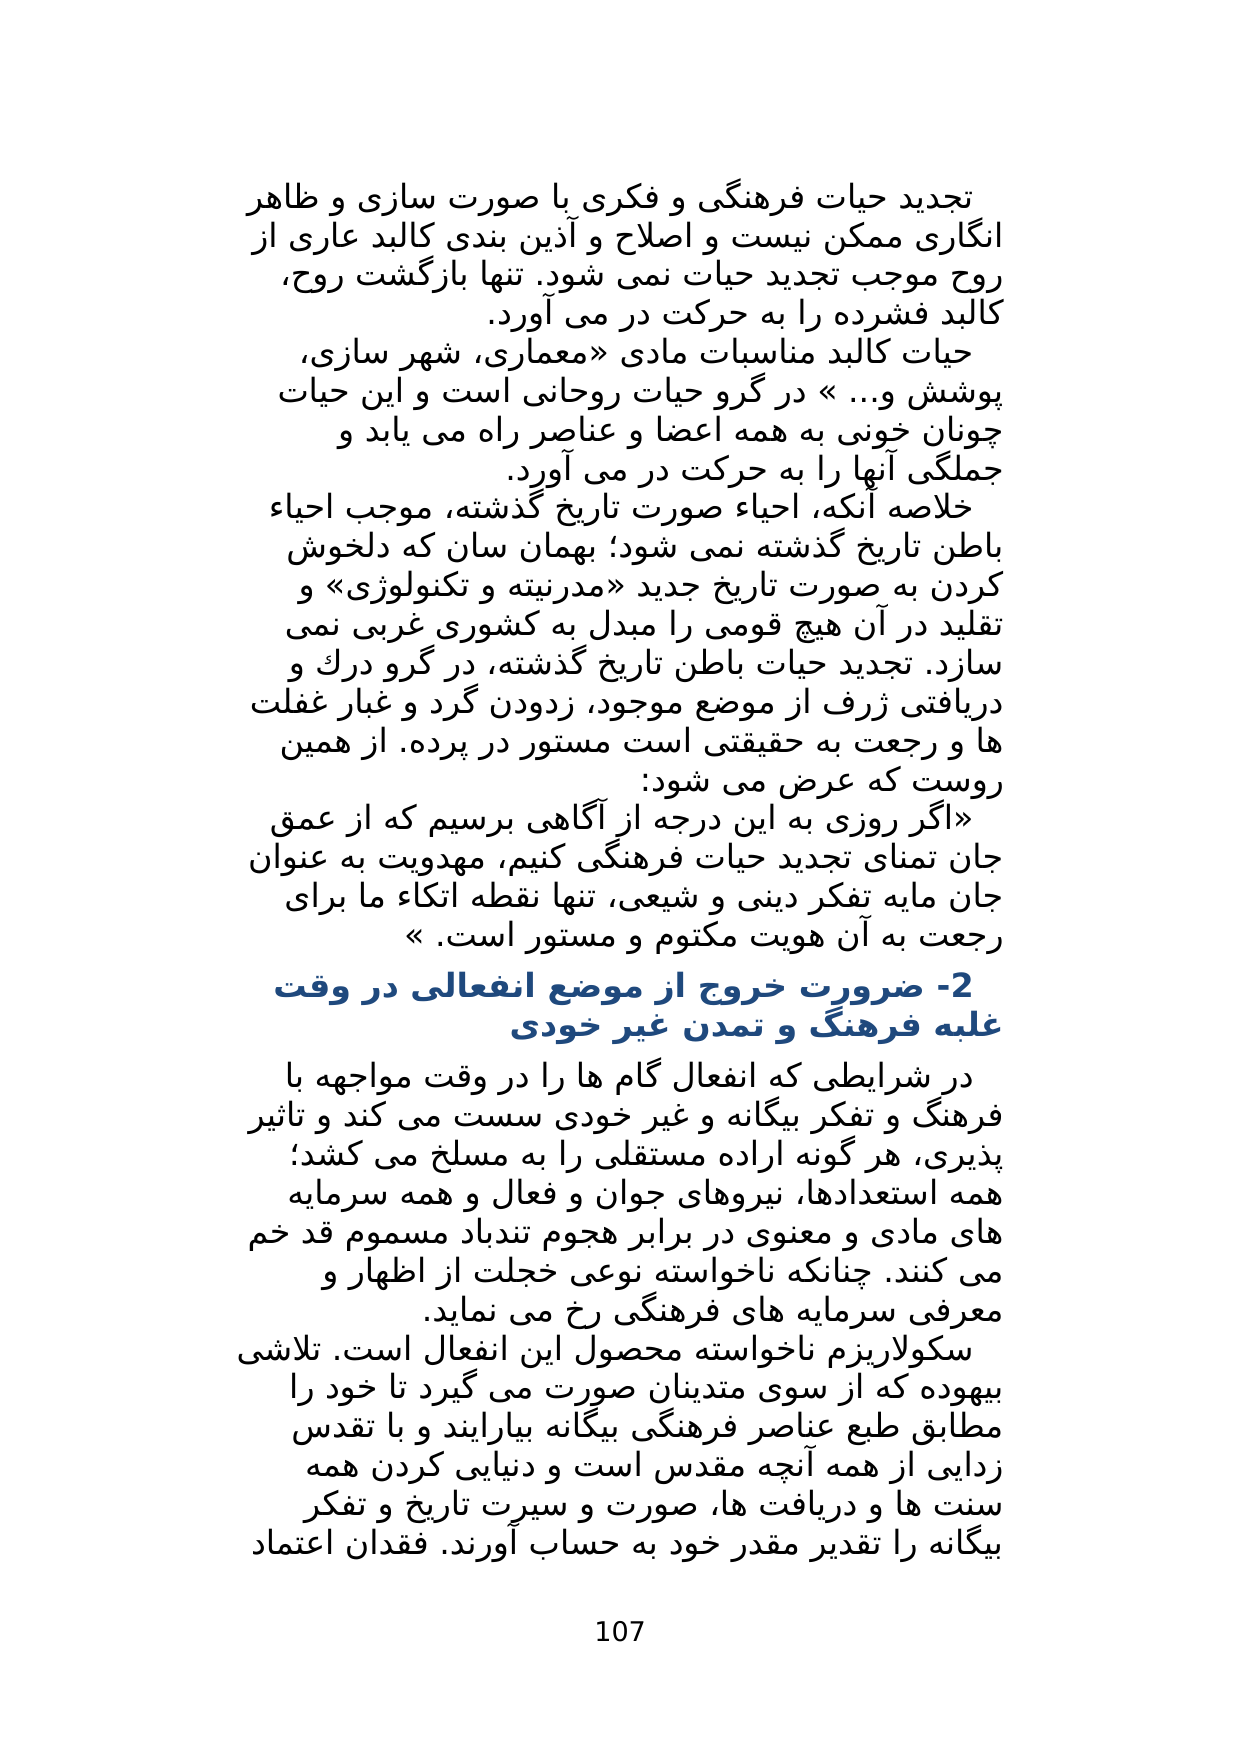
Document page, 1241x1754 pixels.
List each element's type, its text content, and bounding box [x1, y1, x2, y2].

text در شرايطى كه انفعال گام ها را در وقت مواجهه با فرهنگ و تفكر بيگانه و غير خودى سست مى كند و تاثير پذيرى، هر گونه اراده مستقلى را به مسلخ مى كشد؛ همه استعدادها، نيروهاى جوان و فعال و همه سرمايه هاى مادى و معنوى در برابر هجوم تندباد مسموم قد خم مى كنند. چنانكه ناخواسته نوعى خجلت از اظهار و معرفى سرمايه هاى فرهنگى رخ مى نمايد. [236, 1057, 1004, 1329]
text «اگر روزى به اين درجه از آگاهى برسيم كه از عمق جان تمناى تجديد حيات فرهنگى كنيم، مهدويت به عنوان جان مايه تفكر دينى و شيعى، تنها نقطه اتكاء ما براى رجعت به آن هويت مكتوم و مستور است. » [236, 799, 1004, 954]
subtitle 2- ضرورت خروج از موضع انفعالى در وقت غلبه فرهنگ و تمدن غير خودى [236, 967, 1004, 1044]
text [236, 1329, 1004, 1562]
text تجديد حيات فرهنگى و فكرى با صورت سازى و ظاهر انگارى ممكن نيست و اصلاح و آذين بندى كالبد عارى از روح موجب تجديد حيات نمى شود. تنها بازگشت روح، كالبد فشرده را به حركت در مى آورد. [236, 177, 1004, 333]
text حيات كالبد مناسبات مادى «معمارى، شهر سازى، پوشش و... » در گرو حيات روحانى است و اين حيات چونان خونى به همه اعضا و عناصر راه مى يابد و جملگى آنها را به حركت در مى آورد. [236, 333, 1004, 488]
text خلاصه آنكه، احياء صورت تاريخ گذشته، موجب احياء باطن تاريخ گذشته نمى شود؛ بهمان سان كه دلخوش كردن به صورت تاريخ جديد «مدرنيته و تكنولوژى» و تقليد در آن هيچ قومى را مبدل به كشورى غربى نمى سازد. تجديد حيات باطن تاريخ گذشته، در گرو درك و دريافتى ژرف از موضع موجود، زدودن گرد و غبار غفلت ها و رجعت به حقيقتى است مستور در پرده. از همين روست كه عرض مى شود: [236, 488, 1004, 799]
